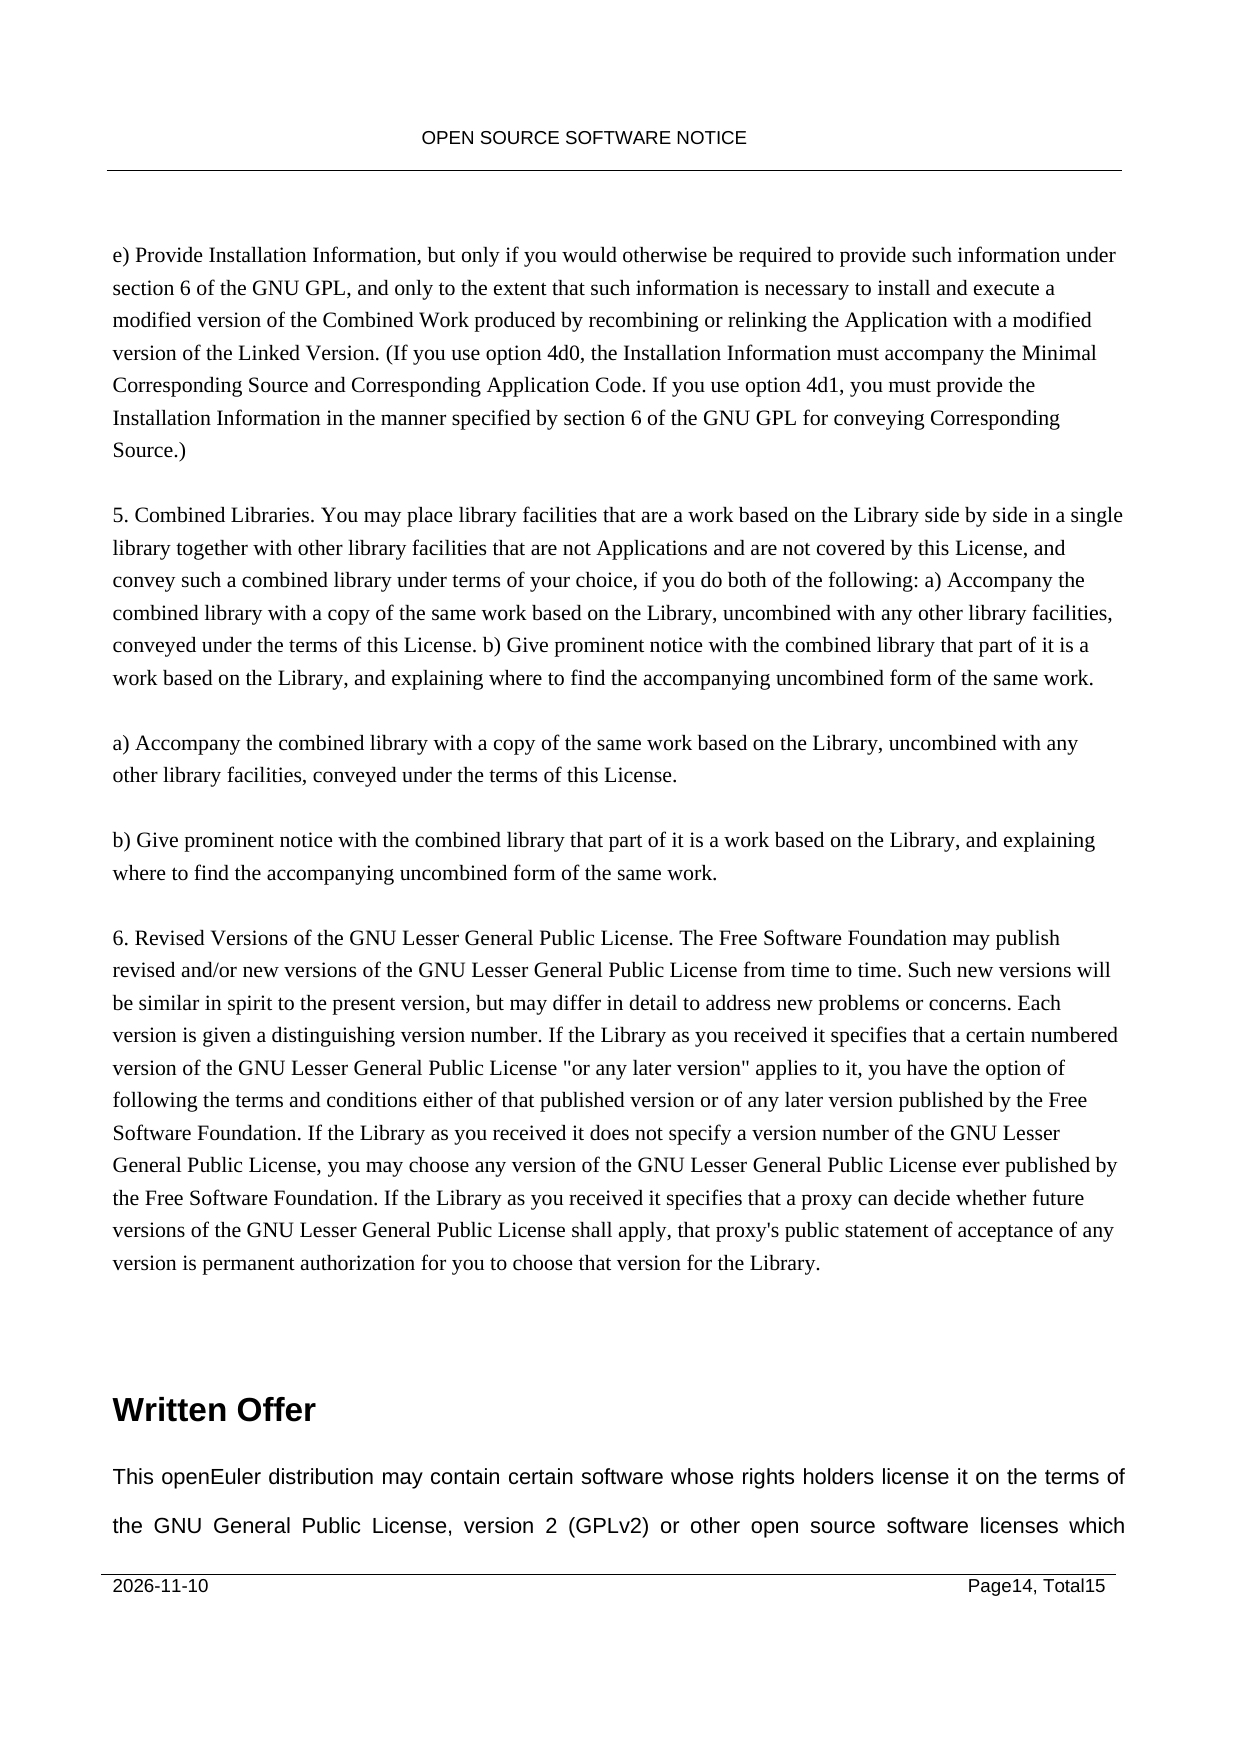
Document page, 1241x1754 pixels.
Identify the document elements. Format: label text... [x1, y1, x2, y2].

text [112, 1461, 1128, 1542]
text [112, 206, 1128, 1376]
text Written Offer [112, 1376, 1128, 1441]
